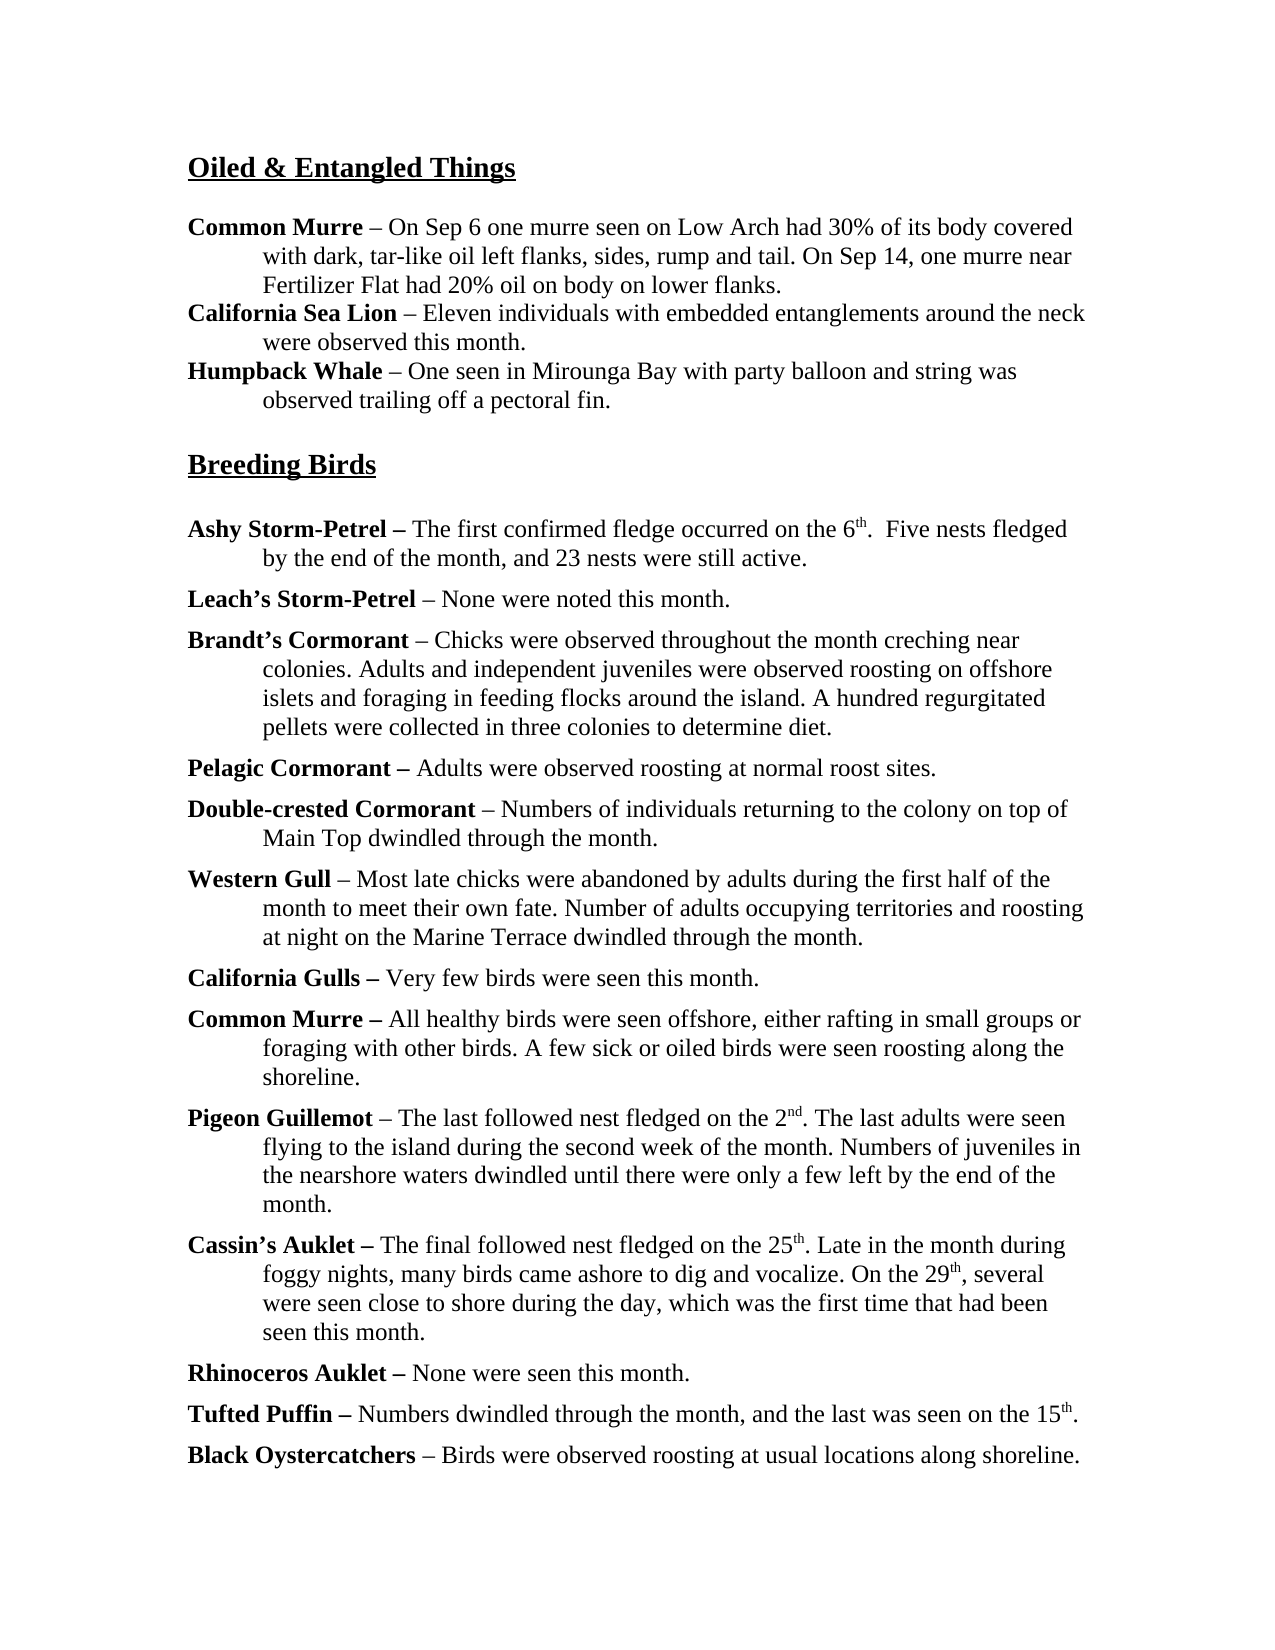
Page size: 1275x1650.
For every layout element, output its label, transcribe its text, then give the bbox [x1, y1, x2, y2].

text Humpback Whale – One seen in Mirounga Bay with party balloon and string was observed trailing off a pectoral fin. [187, 356, 1087, 413]
text Leach’s Storm-Petrel – None were noted this month. [187, 584, 1087, 613]
text Tufted Puffin – Numbers dwindled through the month, and the last was seen on the 15th. [187, 1399, 1087, 1428]
text Cassin’s Auklet – The final followed nest fledged on the 25th. Late in the month during foggy nights, many birds came ashore to dig and vocalize. On the 29th, several were seen close to shore during the day, which was the first time that had been seen this month. [187, 1230, 1087, 1345]
text Ashy Storm-Petrel – The first confirmed fledge occurred on the 6th. Five nests fledged by the end of the month, and 23 nests were still active. [187, 514, 1087, 572]
text Black Oystercatchers – Birds were observed roosting at usual locations along shoreline. [187, 1440, 1087, 1469]
text California Sea Lion – Eleven individuals with embedded entanglements around the neck were observed this month. [187, 298, 1087, 356]
text Brandt’s Cormorant – Chicks were observed throughout the month creching near colonies. Adults and independent juveniles were observed roosting on offshore islets and foraging in feeding flocks around the island. A hundred regurgitated pellets were collected in three colonies to determine diet. [187, 625, 1087, 740]
text Oiled & Entangled Things [187, 150, 1087, 183]
text Breeding Birds [187, 447, 1087, 481]
text Common Murre – All healthy birds were seen offshore, either rafting in small groups or foraging with other birds. A few sick or oiled birds were seen roosting along the shoreline. [187, 1004, 1087, 1090]
text Double-crested Cormorant – Numbers of individuals returning to the colony on top of Main Top dwindled through the month. [187, 794, 1087, 852]
text Pelagic Cormorant – Adults were observed roosting at normal roost sites. [187, 753, 1087, 782]
text Pigeon Guillemot – The last followed nest fledged on the 2nd. The last adults were seen flying to the island during the second week of the month. Numbers of juveniles in the nearshore waters dwindled until there were only a few left by the end of the month. [187, 1103, 1087, 1218]
text Western Gull – Most late chicks were abandoned by adults during the first half of the month to meet their own fate. Number of adults occupying territories and roosting at night on the Marine Terrace dwindled through the month. [187, 864, 1087, 950]
text California Gulls – Very few birds were seen this month. [187, 963, 1087, 992]
text Rhinoceros Auklet – None were seen this month. [187, 1358, 1087, 1387]
text Common Murre – On Sep 6 one murre seen on Low Arch had 30% of its body covered with dark, tar-like oil left flanks, sides, rump and tail. On Sep 14, one murre near Fertilizer Flat had 20% oil on body on lower flanks. [187, 212, 1087, 298]
